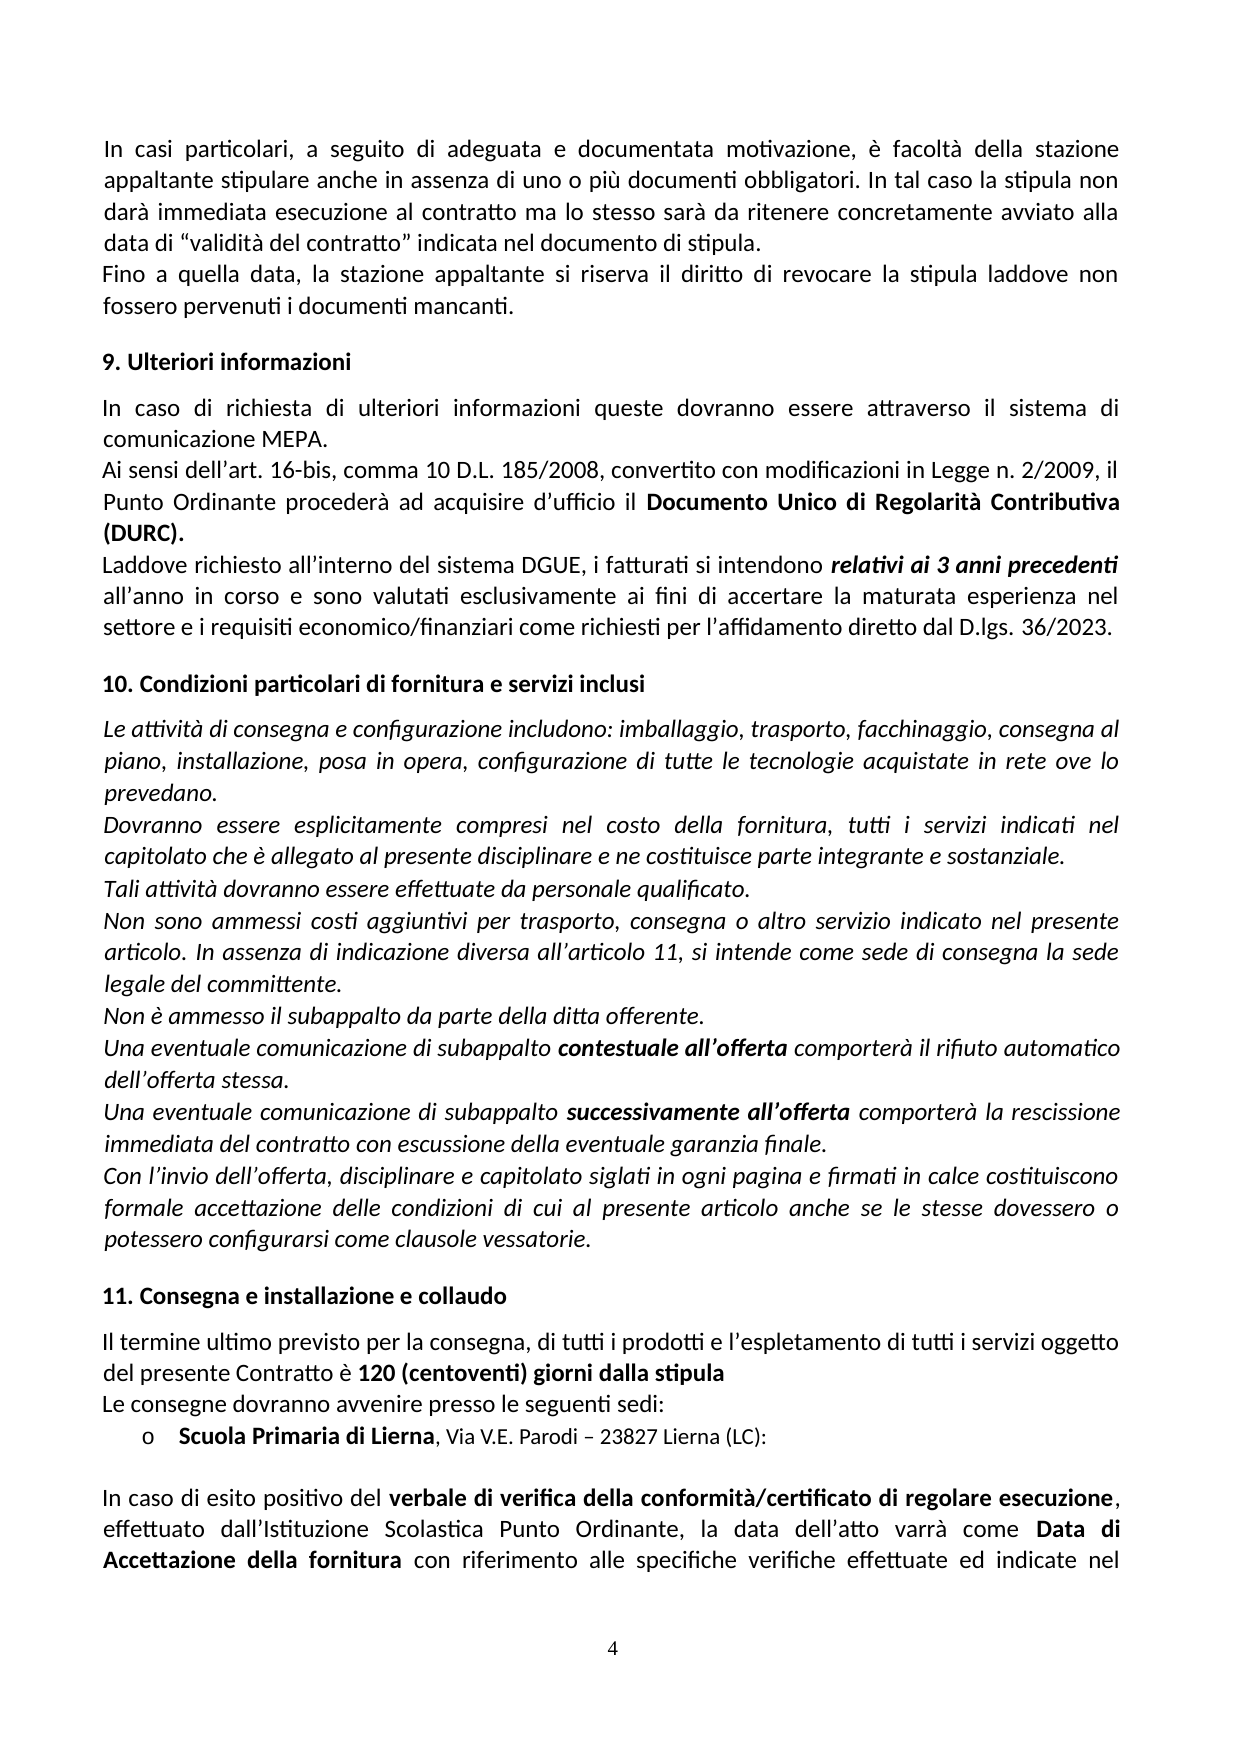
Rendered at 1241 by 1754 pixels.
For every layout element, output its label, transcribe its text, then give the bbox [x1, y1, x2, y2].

text Tali attività dovranno essere effettuate da personale qualificato. [103, 873, 1123, 903]
subtitle Ulteriori informazioni [102, 346, 1123, 377]
list Scuola Primaria di Lierna, Via V.E. Parodi – 23827 Lierna (LC): [141, 1420, 1123, 1482]
text Una eventuale comunicazione di subappalto contestuale all’offerta comporterà il rifiuto automatico dell’offerta stessa. [103, 1033, 1123, 1095]
text Laddove richiesto all’interno del sistema DGUE, i fatturati si intendono relativi ai 3 anni precedenti all’anno in corso e sono valutati esclusivamente ai fini di accertare la maturata esperienza nel settore e i requisiti economico/finanziari come richiesti per l’affidamento diretto dal D.lgs. 36/2023. [102, 549, 1121, 642]
text Non è ammesso il subappalto da parte della ditta offerente. [103, 1000, 1123, 1031]
text Fino a quella data, la stazione appaltante si riserva il diritto di revocare la stipula laddove non fossero pervenuti i documenti mancanti. [102, 258, 1121, 320]
text In casi particolari, a seguito di adeguata e documentata motivazione, è facoltà della stazione appaltante stipulare anche in assenza di uno o più documenti obbligatori. In tal caso la stipula non darà immediata esecuzione al contratto ma lo stesso sarà da ritenere concretamente avviato alla data di “validità del contratto” indicata nel documento di stipula. [103, 133, 1121, 257]
text Le attività di consegna e configurazione includono: imballaggio, trasporto, facchinaggio, consegna al piano, installazione, posa in opera, configurazione di tutte le tecnologie acquistate in rete ove lo prevedano. [103, 713, 1123, 807]
subtitle Consegna e installazione e collaudo [102, 1280, 1123, 1311]
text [102, 1482, 1121, 1575]
text Dovranno essere esplicitamente compresi nel costo della fornitura, tutti i servizi indicati nel capitolato che è allegato al presente disciplinare e ne costituisce parte integrante e sostanziale. [103, 809, 1123, 871]
text Le consegne dovranno avvenire presso le seguenti sedi: [102, 1389, 1121, 1419]
text Ai sensi dell’art. 16-bis, comma 10 D.L. 185/2008, convertito con modificazioni in Legge n. 2/2009, il Punto Ordinante procederà ad acquisire d’ufficio il Documento Unico di Regolarità Contributiva (DURC). [102, 454, 1121, 548]
text Una eventuale comunicazione di subappalto successivamente all’offerta comporterà la rescissione immediata del contratto con escussione della eventuale garanzia finale. [103, 1096, 1123, 1159]
text Con l’invio dell’offerta, disciplinare e capitolato siglati in ogni pagina e firmati in calce costituiscono formale accettazione delle condizioni di cui al presente articolo anche se le stesse dovessero o potessero configurarsi come clausole vessatorie. [103, 1160, 1123, 1254]
text Non sono ammessi costi aggiuntivi per trasporto, consegna o altro servizio indicato nel presente articolo. In assenza di indicazione diversa all’articolo 11, si intende come sede di consegna la sede legale del committente. [103, 905, 1123, 999]
text Il termine ultimo previsto per la consegna, di tutti i prodotti e l’espletamento di tutti i servizi oggetto del presente Contratto è 120 (centoventi) giorni dalla stipula [102, 1326, 1121, 1388]
text In caso di richiesta di ulteriori informazioni queste dovranno essere attraverso il sistema di comunicazione MEPA. [102, 392, 1121, 453]
subtitle Condizioni particolari di fornitura e servizi inclusi [102, 668, 1123, 698]
